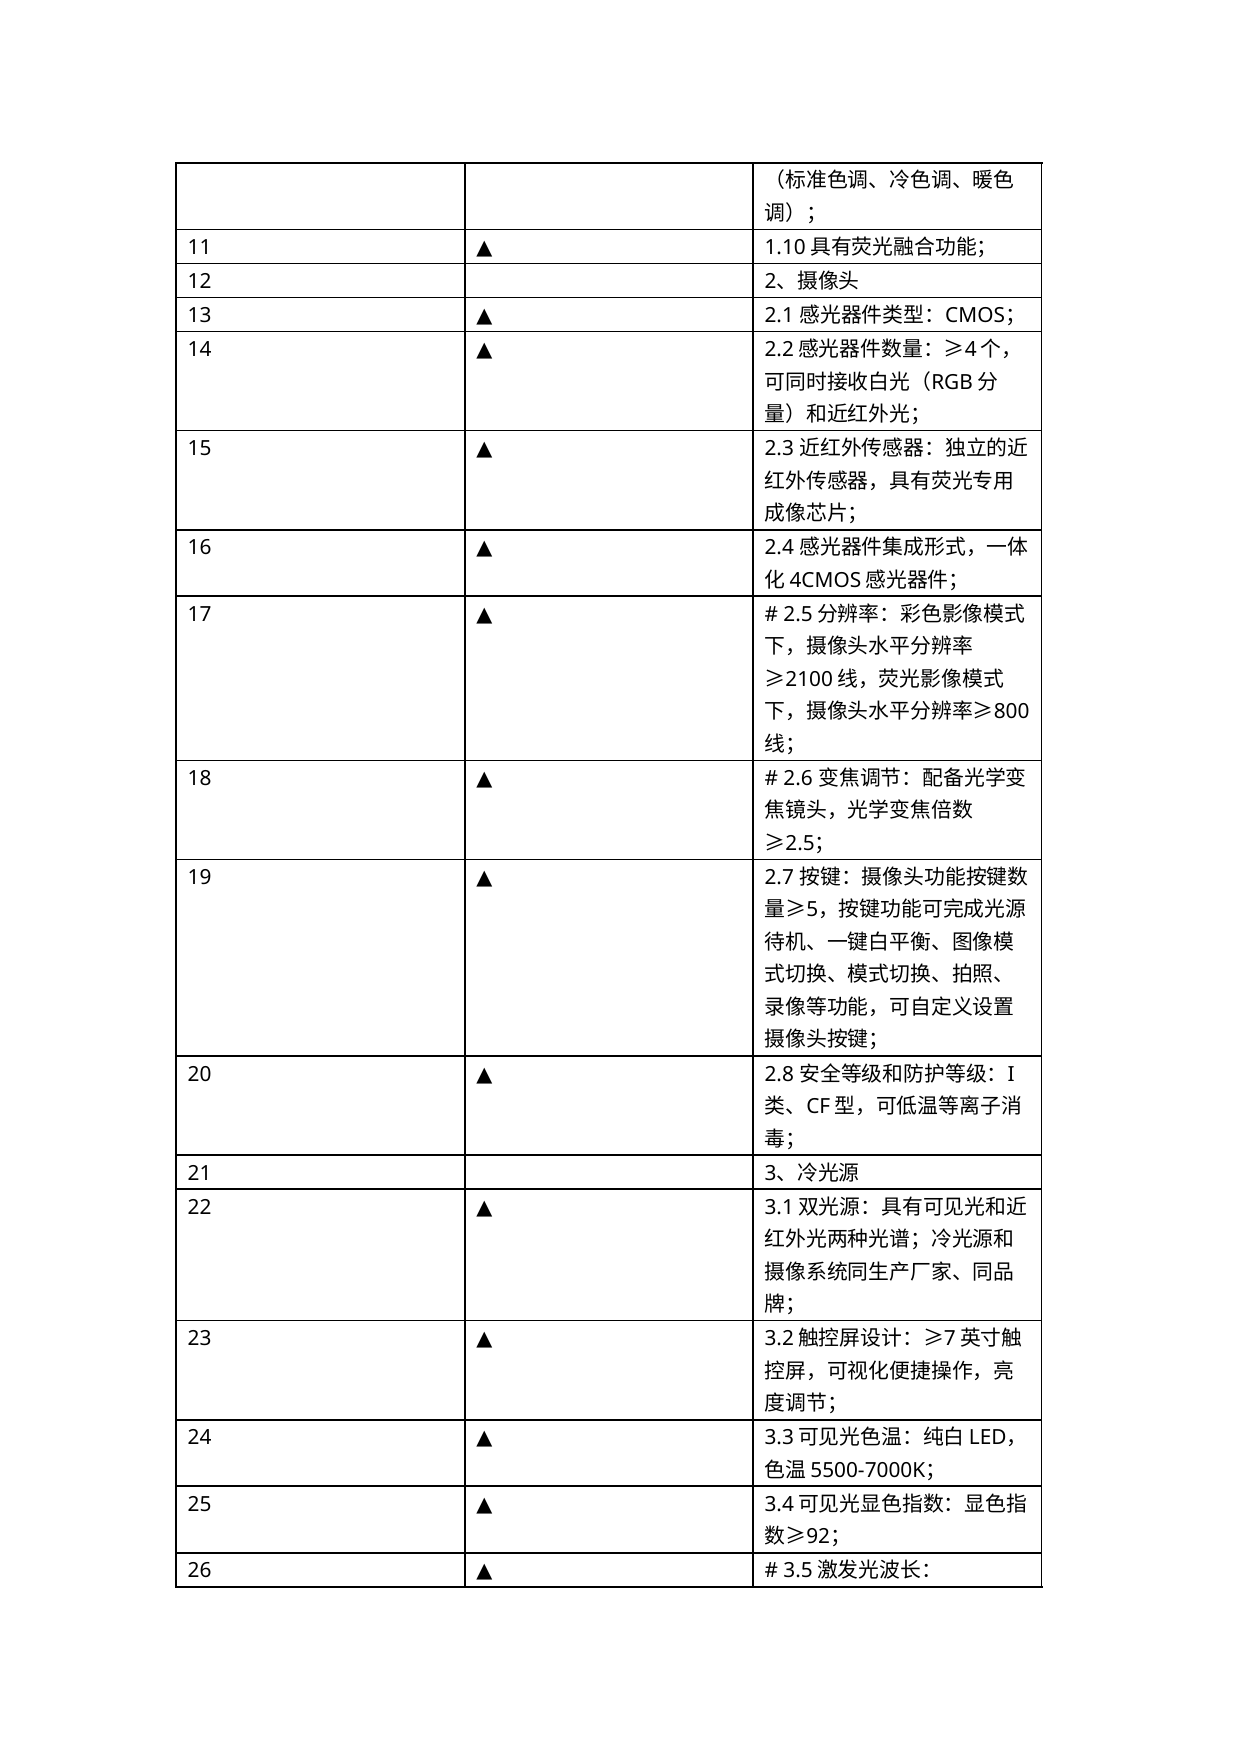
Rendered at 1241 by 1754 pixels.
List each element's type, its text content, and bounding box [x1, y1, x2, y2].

table_cell ▲ [466, 298, 752, 331]
table_cell 10 [177, 164, 464, 228]
table_cell ▲ [466, 1421, 752, 1485]
table_cell 15 [177, 431, 464, 529]
table_cell ▲ [466, 1487, 752, 1552]
table_cell 3、冷光源 [754, 1156, 1041, 1188]
table_cell ▲ [466, 230, 752, 263]
table_cell 17 [177, 597, 464, 759]
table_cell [754, 164, 1041, 228]
table_cell 3.3可见光色温：纯白LED，色温5500-7000K； [754, 1421, 1041, 1485]
table_cell # 2.5分辨率：彩色影像模式下，摄像头水平分辨率≥2100线，荧光影像模式下，摄像头水平分辨率≥800线； [754, 597, 1041, 759]
table_cell 2.3 近红外传感器：独立的近红外传感器，具有荧光专用成像芯片； [754, 431, 1041, 529]
table_cell 2.4 感光器件集成形式，一体化4CMOS感光器件； [754, 531, 1041, 595]
table_cell 3.4可见光显色指数：显色指数≥92； [754, 1487, 1041, 1552]
table_cell 22 [177, 1190, 464, 1320]
table_cell [466, 264, 752, 297]
table_cell ▲ [466, 431, 752, 529]
table_cell ▲ [466, 531, 752, 595]
table_cell ▲ [466, 1190, 752, 1320]
table_cell 20 [177, 1057, 464, 1154]
table_cell 2、摄像头 [754, 264, 1041, 297]
table_cell 2.8 安全等级和防护等级：I类、CF型，可低温等离子消毒； [754, 1057, 1041, 1154]
table_cell 2.7 按键：摄像头功能按键数量≥5，按键功能可完成光源待机、一键白平衡、图像模式切换、模式切换、拍照、录像等功能，可自定义设置摄像头按键； [754, 860, 1041, 1055]
table_cell [466, 1156, 752, 1188]
table_cell 2.1 感光器件类型：CMOS； [754, 298, 1041, 331]
table_cell ▲ [466, 1321, 752, 1419]
table_cell ▲ [466, 1057, 752, 1154]
table_cell 26 [177, 1554, 464, 1586]
table_cell # 3.5激发光波长：≤790nm； [754, 1554, 1041, 1586]
table_cell 24 [177, 1421, 464, 1485]
table_cell 12 [177, 264, 464, 297]
table_cell ▲ [466, 860, 752, 1055]
table_cell 18 [177, 761, 464, 858]
table_cell 13 [177, 298, 464, 331]
table_cell 14 [177, 332, 464, 430]
table_cell 23 [177, 1321, 464, 1419]
table_cell 3.1双光源：具有可见光和近红外光两种光谱；冷光源和摄像系统同生产厂家、同品牌； [754, 1190, 1041, 1320]
table_cell ▲ [466, 761, 752, 858]
table_cell 25 [177, 1487, 464, 1552]
table_cell ▲ [466, 597, 752, 759]
table_cell ▲ [466, 332, 752, 430]
table_cell 2.2感光器件数量：≥4个，可同时接收白光（RGB分量）和近红外光； [754, 332, 1041, 430]
table_cell 16 [177, 531, 464, 595]
table_cell 3.2触控屏设计：≥7英寸触控屏，可视化便捷操作，亮度调节； [754, 1321, 1041, 1419]
table_cell 21 [177, 1156, 464, 1188]
table_cell ▲ [466, 1554, 752, 1586]
table_cell 11 [177, 230, 464, 263]
table_cell 19 [177, 860, 464, 1055]
table_cell ▲ [466, 164, 752, 228]
table_cell # 2.6 变焦调节：配备光学变焦镜头，光学变焦倍数≥2.5； [754, 761, 1041, 858]
table_cell 1.10具有荧光融合功能； [754, 230, 1041, 263]
